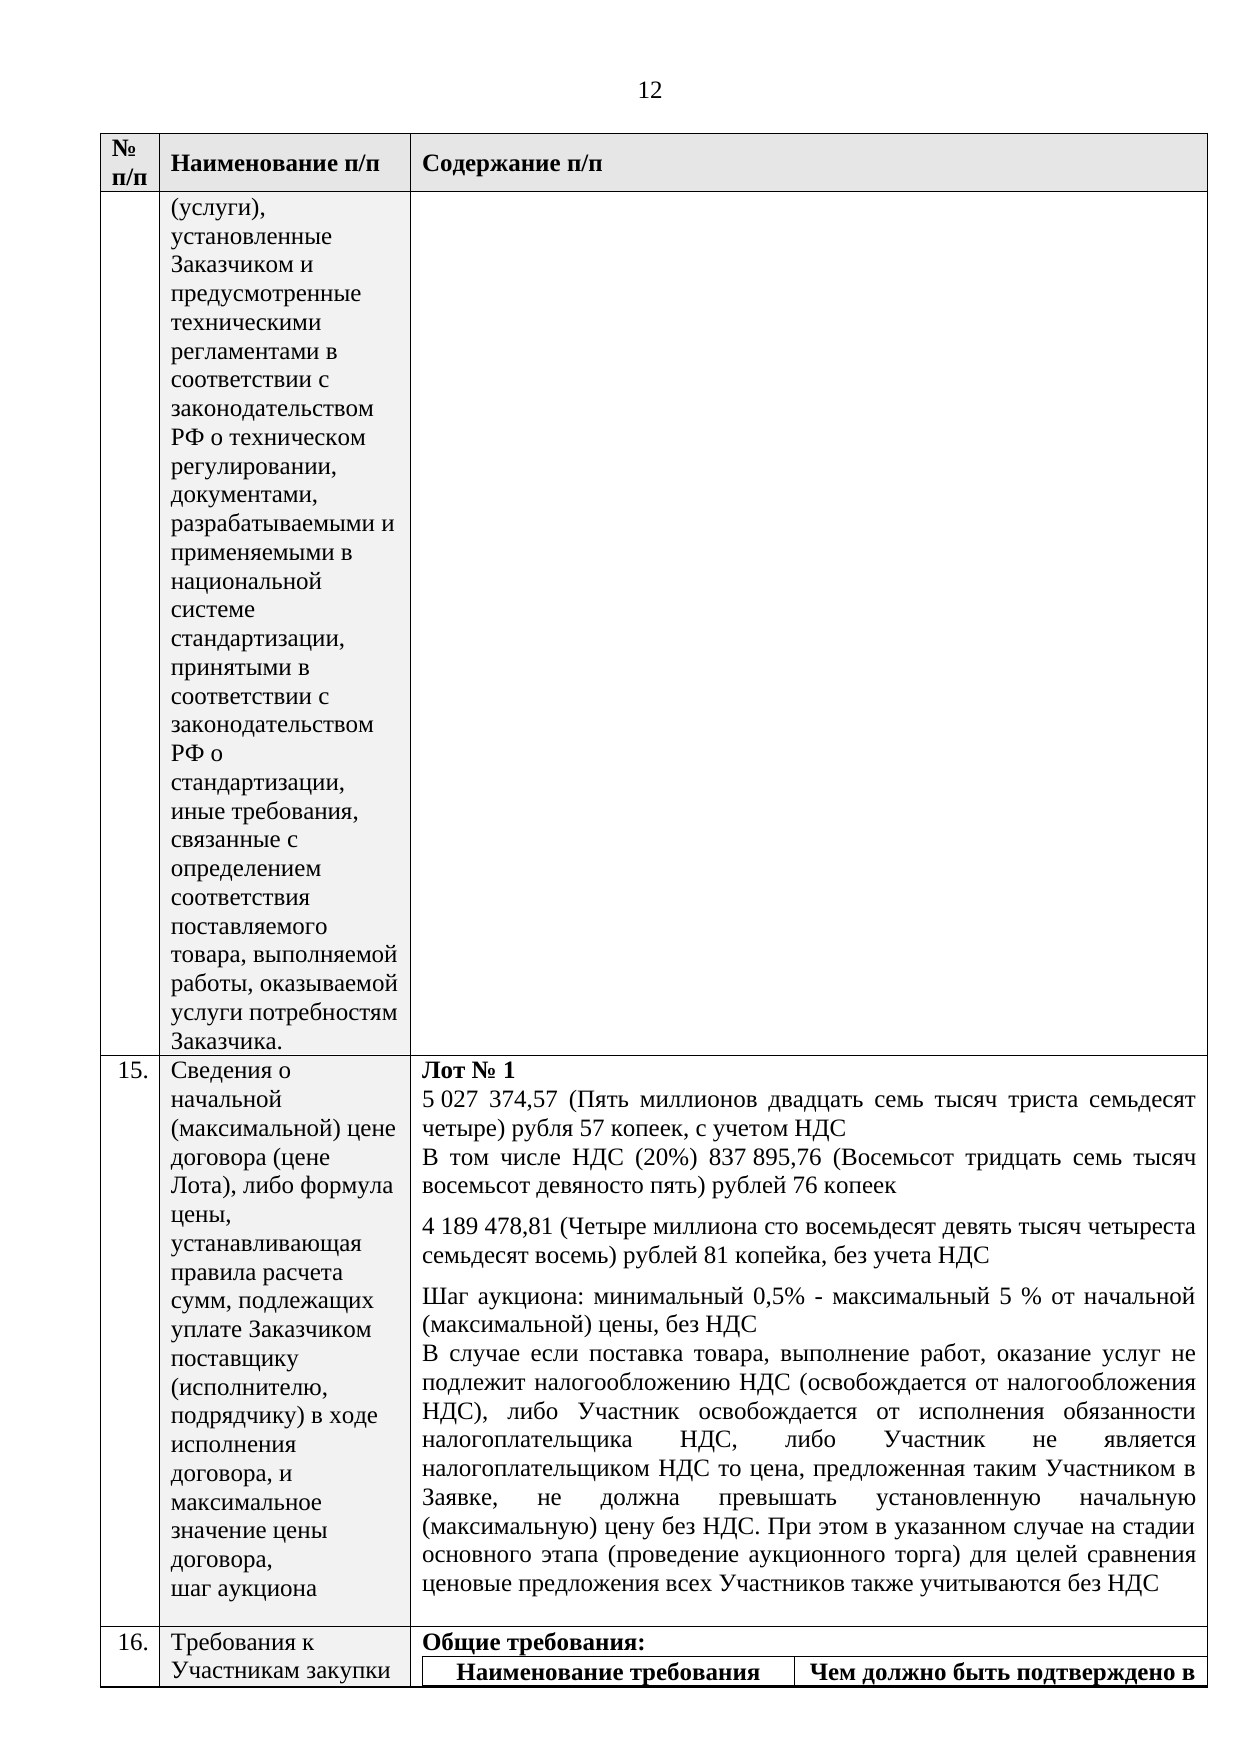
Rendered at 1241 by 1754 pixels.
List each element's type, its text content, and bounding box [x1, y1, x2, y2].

table_cell [101, 192, 159, 1054]
table_header Наименование п/п [160, 134, 410, 191]
table_cell Лот № 1 5 027 374,57 (Пять миллионов двадцать семь тысяч триста семьдесят четыре) рубля 57 копеек, с учетом НДС В том числе НДС (20%) 837 895,76 (Восемьсот тридцать семь тысяч восемьсот девяносто пять) рублей 76 копеек 4 189 478,81 (Четыре миллиона сто восемьдесят девять тысяч четыреста семьдесят восемь) рублей 81 копейка, без учета НДС Шаг аукциона: минимальный 0,5% - максимальный 5 % от начальной (максимальной) цены, без НДС В случае если поставка товара, выполнение работ, оказание услуг не подлежит налогообложению НДС (освобождается от налогообложения НДС), либо Участник освобождается от исполнения обязанности налогоплательщика НДС, либо Участник не является налогоплательщиком НДС то цена, предложенная таким Участником в Заявке, не должна превышать установленную начальную (максимальную) цену без НДС. При этом в указанном случае на стадии основного этапа (проведение аукционного торга) для целей сравнения ценовые предложения всех Участников также учитываются без НДС [411, 1056, 1207, 1626]
table_cell Сведения о начальной (максимальной) цене договора (цене Лота), либо формула цены, устанавливающая правила расчета сумм, подлежащих уплате Заказчиком поставщику (исполнителю, подрядчику) в ходе исполнения договора, и максимальное значение цены договора, шаг аукциона [160, 1056, 410, 1626]
table_cell Требования к Участникам закупки [160, 1627, 410, 1686]
table_header Содержание п/п [411, 134, 1207, 191]
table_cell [411, 192, 1207, 1054]
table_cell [160, 192, 410, 1054]
table_cell [101, 1627, 159, 1686]
table_header № п/п [101, 134, 159, 191]
table_cell [101, 1056, 159, 1626]
